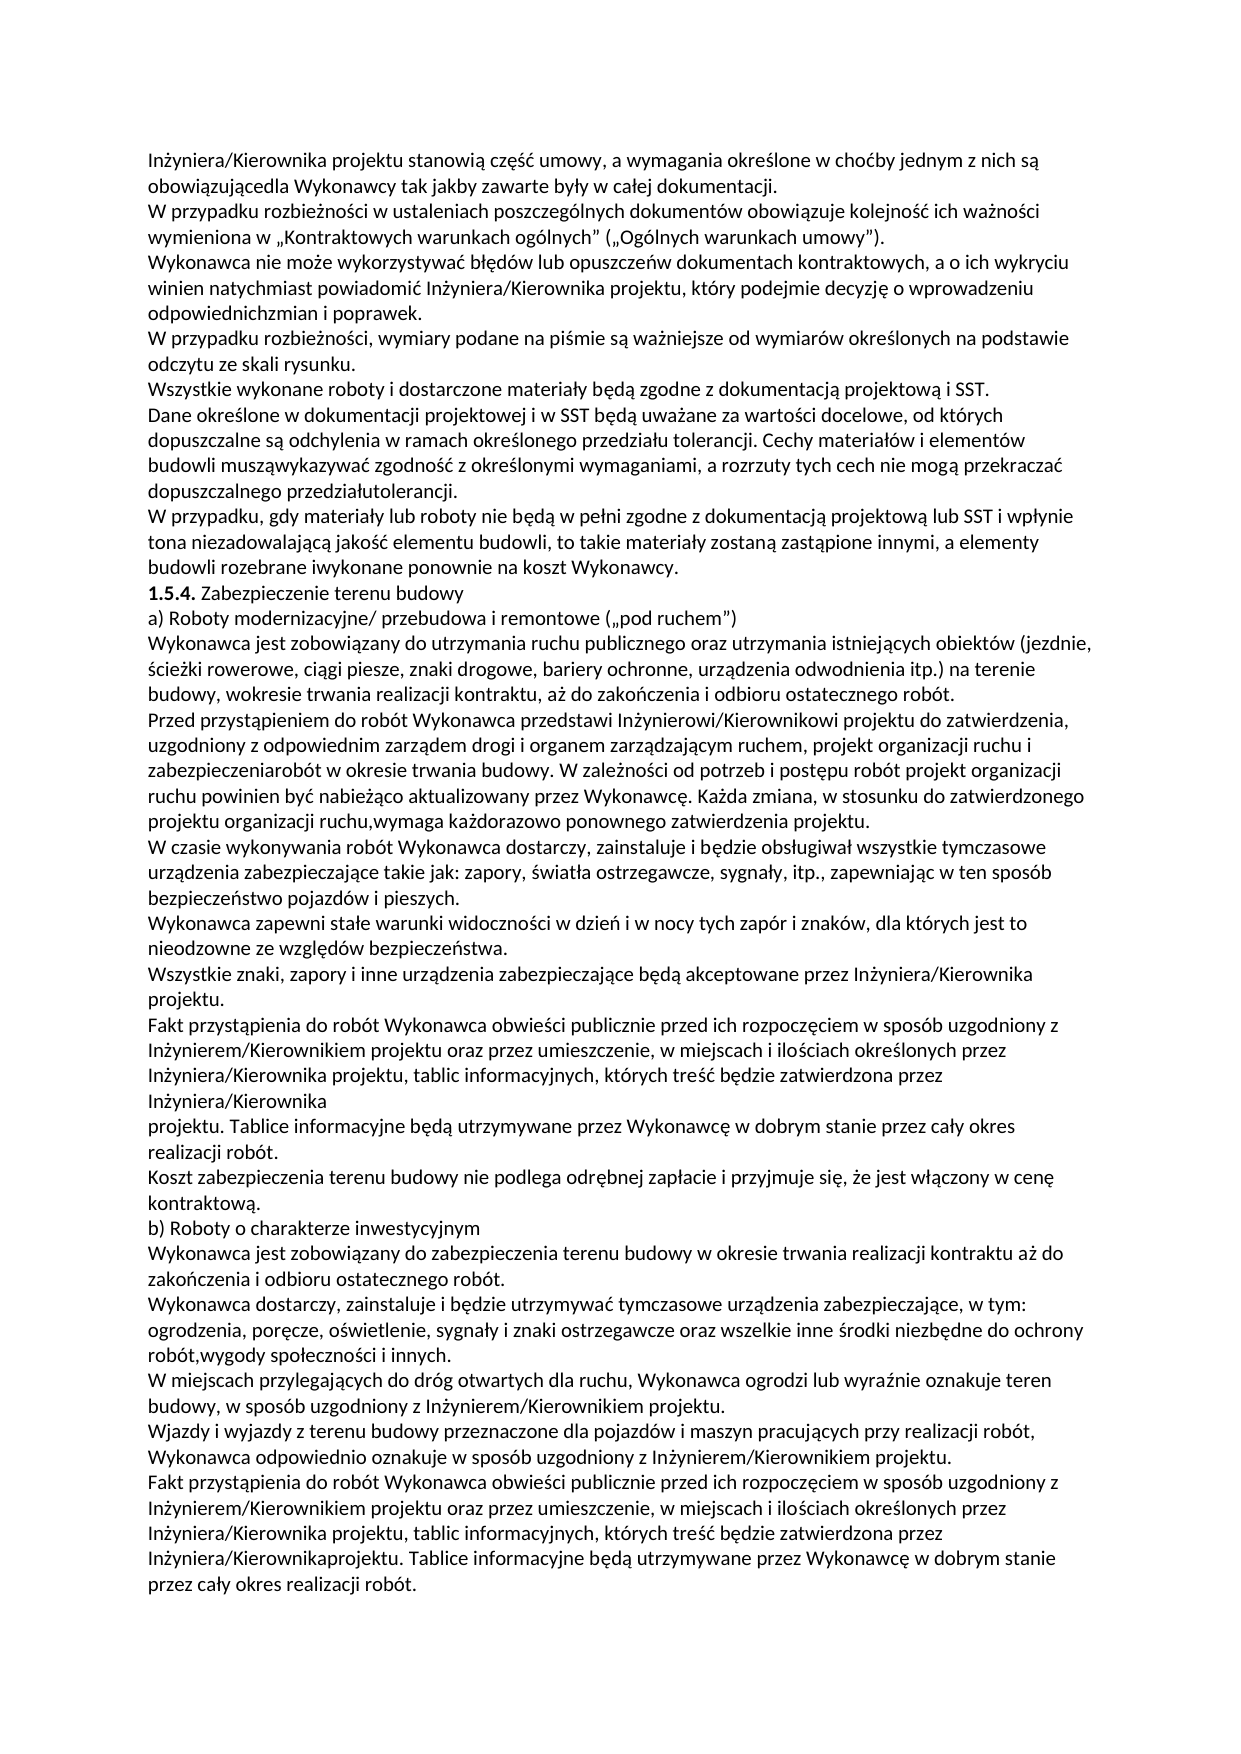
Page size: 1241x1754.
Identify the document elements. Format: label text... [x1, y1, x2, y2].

text Wykonawca nie może wykorzystywać błędów lub opuszczeńw dokumentach kontraktowych, a o ich wykryciu [148, 249, 1093, 275]
text nieodzowne ze względów bezpieczeństwa. [148, 936, 1093, 961]
text odczytu ze skali rysunku. [148, 351, 1093, 376]
text b) Roboty o charakterze inwestycyjnym [148, 1215, 1093, 1241]
text Inżyniera/Kierownika projektu, tablic informacyjnych, których treść będzie zatwierdzona przez Inżyniera/Kierownikaprojektu. Tablice informacyjne będą utrzymywane przez Wykonawcę w dobrym stanie przez cały okres realizacji robót. [148, 1520, 1093, 1596]
text Wykonawca jest zobowiązany do zabezpieczenia terenu budowy w okresie trwania realizacji kontraktu aż do [148, 1241, 1093, 1266]
text Wykonawca dostarczy, zainstaluje i będzie utrzymywać tymczasowe urządzenia zabezpieczające, w tym: [148, 1291, 1093, 1317]
text zakończenia i odbioru ostatecznego robót. [148, 1266, 1093, 1291]
text Inżyniera/Kierownika projektu stanowią część umowy, a wymagania określone w choćby jednym z nich są obowiązującedla Wykonawcy tak jakby zawarte były w całej dokumentacji. [148, 148, 1093, 198]
text W czasie wykonywania robót Wykonawca dostarczy, zainstaluje i będzie obsługiwał wszystkie tymczasowe [148, 834, 1093, 859]
text uzgodniony z odpowiednim zarządem drogi i organem zarządzającym ruchem, projekt organizacji ruchu i zabezpieczeniarobót w okresie trwania budowy. W zależności od potrzeb i postępu robót projekt organizacji ruchu powinien być nabieżąco aktualizowany przez Wykonawcę. Każda zmiana, w stosunku do zatwierdzonego projektu organizacji ruchu,wymaga każdorazowo ponownego zatwierdzenia projektu. [148, 732, 1093, 834]
text dopuszczalne są odchylenia w ramach określonego przedziału tolerancji. Cechy materiałów i elementów budowli musząwykazywać zgodność z określonymi wymaganiami, a rozrzuty tych cech nie mogą przekraczać dopuszczalnego przedziałutolerancji. [148, 427, 1093, 503]
text Wykonawca jest zobowiązany do utrzymania ruchu publicznego oraz utrzymania istniejących obiektów (jezdnie, [148, 631, 1093, 656]
text Koszt zabezpieczenia terenu budowy nie podlega odrębnej zapłacie i przyjmuje się, że jest włączony w cenę [148, 1164, 1093, 1190]
text Fakt przystąpienia do robót Wykonawca obwieści publicznie przed ich rozpoczęciem w sposób uzgodniony z [148, 1012, 1093, 1037]
text ogrodzenia, poręcze, oświetlenie, sygnały i znaki ostrzegawcze oraz wszelkie inne środki niezbędne do ochrony robót,wygody społeczności i innych. [148, 1317, 1093, 1368]
text budowy, w sposób uzgodniony z Inżynierem/Kierownikiem projektu. [148, 1393, 1093, 1418]
text Inżynierem/Kierownikiem projektu oraz przez umieszczenie, w miejscach i ilościach określonych przez [148, 1495, 1093, 1520]
text winien natychmiast powiadomić Inżyniera/Kierownika projektu, który podejmie decyzję o wprowadzeniu odpowiednichzmian i poprawek. [148, 275, 1093, 326]
text projektu. [148, 986, 1093, 1012]
text Wszystkie znaki, zapory i inne urządzenia zabezpieczające będą akceptowane przez Inżyniera/Kierownika [148, 961, 1093, 986]
text W przypadku, gdy materiały lub roboty nie będą w pełni zgodne z dokumentacją projektową lub SST i wpłynie tona niezadowalającą jakość elementu budowli, to takie materiały zostaną zastąpione innymi, a elementy budowli rozebrane iwykonane ponownie na koszt Wykonawcy. [148, 503, 1093, 580]
text Przed przystąpieniem do robót Wykonawca przedstawi Inżynierowi/Kierownikowi projektu do zatwierdzenia, [148, 707, 1093, 732]
text urządzenia zabezpieczające takie jak: zapory, światła ostrzegawcze, sygnały, itp., zapewniając w ten sposób [148, 859, 1093, 885]
text kontraktową. [148, 1190, 1093, 1215]
text W przypadku rozbieżności w ustaleniach poszczególnych dokumentów obowiązuje kolejność ich ważności [148, 198, 1093, 224]
text wymieniona w „Kontraktowych warunkach ogólnych” („Ogólnych warunkach umowy”). [148, 224, 1093, 249]
text ścieżki rowerowe, ciągi piesze, znaki drogowe, bariery ochronne, urządzenia odwodnienia itp.) na terenie budowy, wokresie trwania realizacji kontraktu, aż do zakończenia i odbioru ostatecznego robót. [148, 656, 1093, 707]
text Fakt przystąpienia do robót Wykonawca obwieści publicznie przed ich rozpoczęciem w sposób uzgodniony z [148, 1469, 1093, 1495]
text Inżynierem/Kierownikiem projektu oraz przez umieszczenie, w miejscach i ilościach określonych przez [148, 1037, 1093, 1063]
text W miejscach przylegających do dróg otwartych dla ruchu, Wykonawca ogrodzi lub wyraźnie oznakuje teren [148, 1368, 1093, 1393]
text Wszystkie wykonane roboty i dostarczone materiały będą zgodne z dokumentacją projektową i SST. [148, 376, 1093, 402]
text Wykonawca odpowiednio oznakuje w sposób uzgodniony z Inżynierem/Kierownikiem projektu. [148, 1444, 1093, 1469]
text Dane określone w dokumentacji projektowej i w SST będą uważane za wartości docelowe, od których [148, 402, 1093, 427]
text W przypadku rozbieżności, wymiary podane na piśmie są ważniejsze od wymiarów określonych na podstawie [148, 326, 1093, 351]
text Wjazdy i wyjazdy z terenu budowy przeznaczone dla pojazdów i maszyn pracujących przy realizacji robót, [148, 1418, 1093, 1444]
text projektu. Tablice informacyjne będą utrzymywane przez Wykonawcę w dobrym stanie przez cały okres realizacji robót. [148, 1113, 1093, 1164]
text Wykonawca zapewni stałe warunki widoczności w dzień i w nocy tych zapór i znaków, dla których jest to [148, 910, 1093, 936]
text a) Roboty modernizacyjne/ przebudowa i remontowe („pod ruchem”) [148, 605, 1093, 631]
text 1.5.4. Zabezpieczenie terenu budowy [148, 580, 1093, 605]
text Inżyniera/Kierownika projektu, tablic informacyjnych, których treść będzie zatwierdzona przez Inżyniera/Kierownika [148, 1063, 1093, 1113]
text bezpieczeństwo pojazdów i pieszych. [148, 885, 1093, 910]
